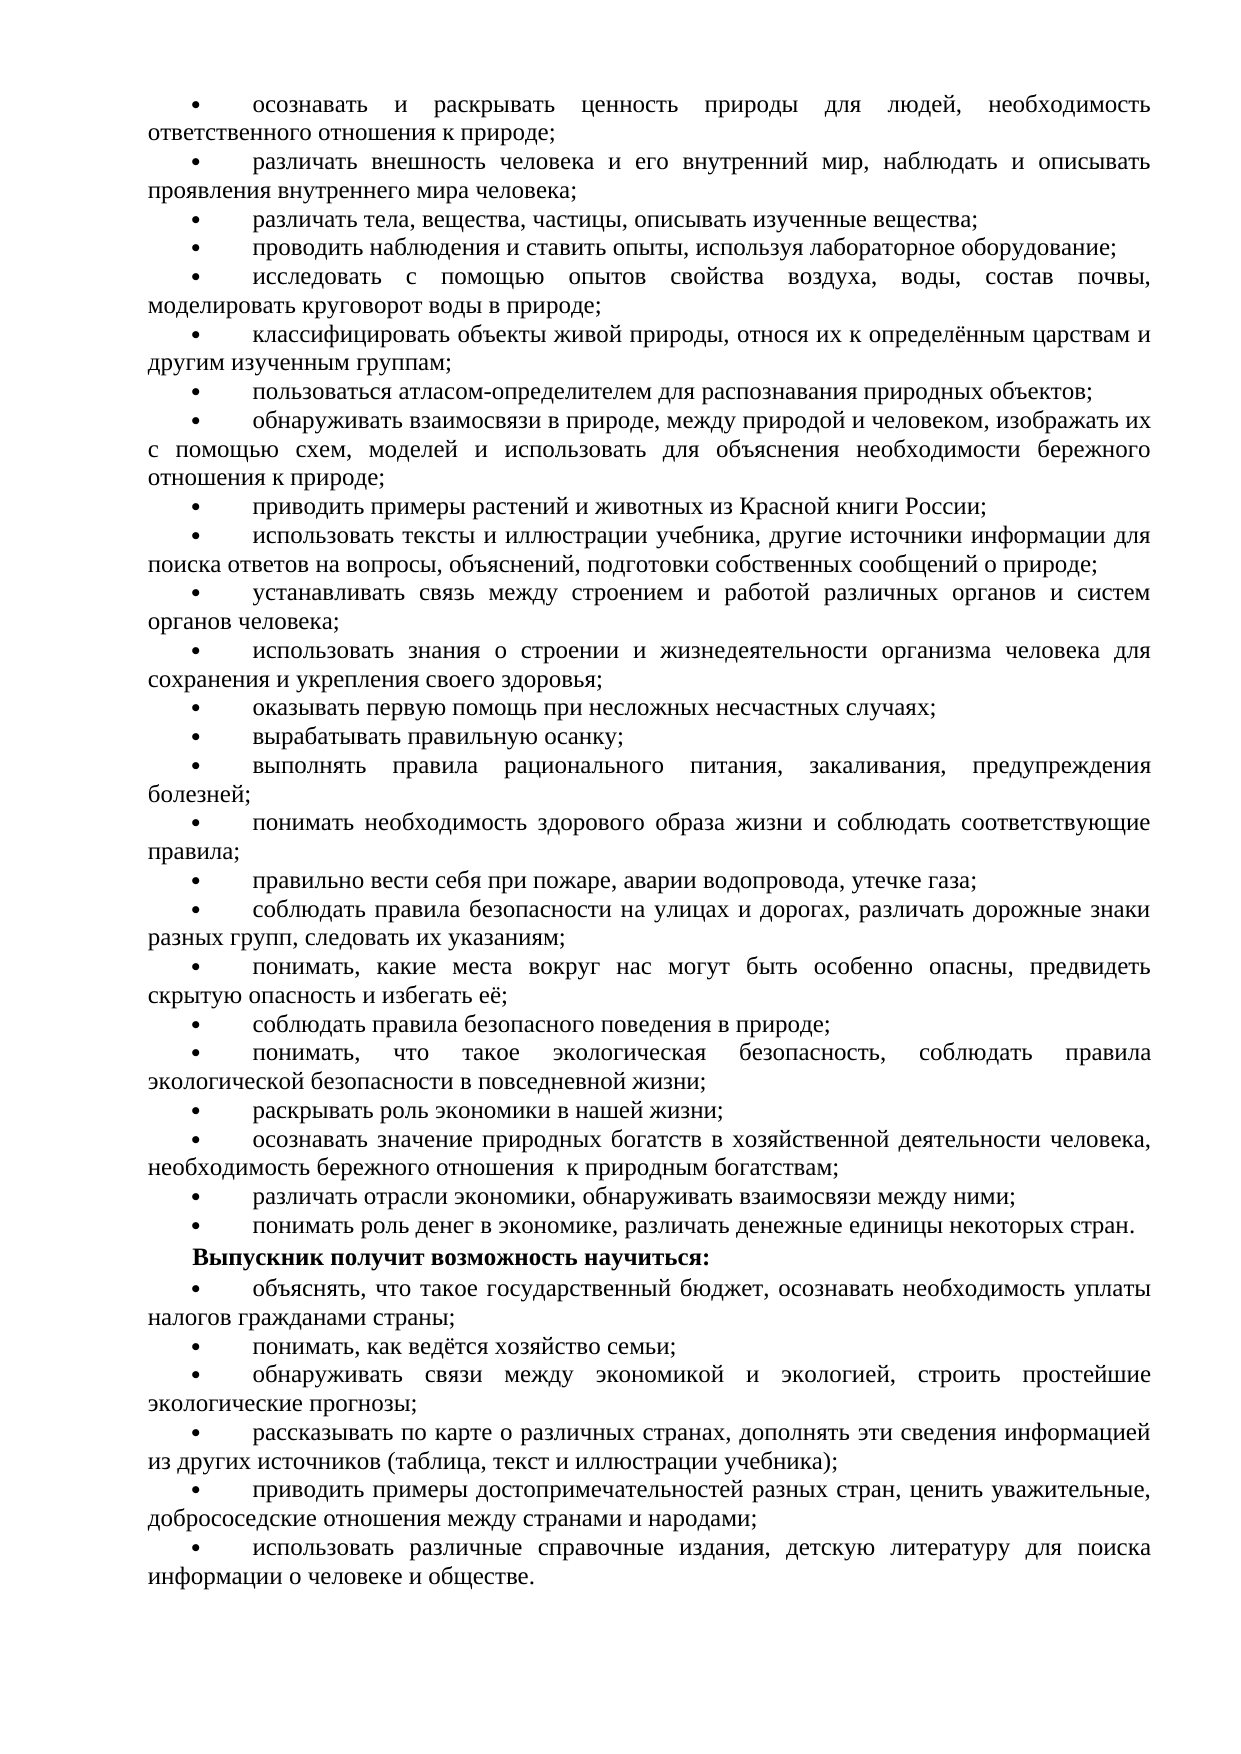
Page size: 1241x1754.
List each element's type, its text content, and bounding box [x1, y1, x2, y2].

list использовать знания о строении и жизнедеятельности организма человека для сохранения и укрепления своего здоровья; [148, 635, 1152, 692]
list классифицировать объекты живой природы, относя их к определённым царствам и другим изученным группам; [148, 319, 1152, 376]
list соблюдать правила безопасности на улицах и дорогах, различать дорожные знаки разных групп, следовать их указаниям; [148, 894, 1152, 951]
list объяснять, что такое государственный бюджет, осознавать необходимость уплаты налогов гражданами страны; [148, 1273, 1152, 1331]
list использовать тексты и иллюстрации учебника, другие источники информации для поиска ответов на вопросы, объяснений, подготовки собственных сообщений о природе; [148, 520, 1152, 577]
list приводить примеры достопримечательностей разных стран, ценить уважительные, добрососедские отношения между странами и народами; [148, 1474, 1152, 1532]
list осознавать и раскрывать ценность природы для людей, необходимость ответственного отношения к природе; [148, 89, 1152, 146]
list вырабатывать правильную осанку; [148, 721, 1152, 750]
list понимать, какие места вокруг нас могут быть особенно опасны, предвидеть скрытую опасность и избегать её; [148, 951, 1152, 1009]
list устанавливать связь между строением и работой различных органов и систем органов человека; [148, 577, 1152, 635]
list использовать различные справочные издания, детскую литературу для поиска информации о человеке и обществе. [148, 1532, 1152, 1589]
list понимать, что такое экологическая безопасность, соблюдать правила экологической безопасности в повседневной жизни; [148, 1037, 1152, 1095]
list осознавать значение природных богатств в хозяйственной деятельности человека, необходимость бережного отношения к природным богатствам; [148, 1124, 1152, 1181]
list выполнять правила рационального питания, закаливания, предупреждения болезней; [148, 750, 1152, 807]
list рассказывать по карте о различных странах, дополнять эти сведения информацией из других источников (таблица, текст и иллюстрации учебника); [148, 1417, 1152, 1474]
list проводить наблюдения и ставить опыты, используя лабораторное оборудование; [148, 232, 1152, 261]
list понимать, как ведётся хозяйство семьи; [148, 1331, 1152, 1359]
list понимать необходимость здорового образа жизни и соблюдать соответствующие правила; [148, 807, 1152, 865]
list различать отрасли экономики, обнаруживать взаимосвязи между ними; [148, 1181, 1152, 1210]
list исследовать с помощью опытов свойства воздуха, воды, состав почвы, моделировать круговорот воды в природе; [148, 261, 1152, 319]
list оказывать первую помощь при несложных несчастных случаях; [148, 692, 1152, 721]
list приводить примеры растений и животных из Красной книги России; [148, 491, 1152, 520]
list понимать роль денег в экономике, различать денежные единицы некоторых стран. [148, 1210, 1152, 1239]
list различать внешность человека и его внутренний мир, наблюдать и описывать проявления внутреннего мира человека; [148, 146, 1152, 204]
list правильно вести себя при пожаре, аварии водопровода, утечке газа; [148, 865, 1152, 894]
list соблюдать правила безопасного поведения в природе; [148, 1009, 1152, 1037]
list раскрывать роль экономики в нашей жизни; [148, 1095, 1152, 1124]
text Выпускник получит возможность научиться: [192, 1242, 1152, 1270]
list различать тела, вещества, частицы, описывать изученные вещества; [148, 204, 1152, 232]
list обнаруживать взаимосвязи в природе, между природой и человеком, изображать их с помощью схем, моделей и использовать для объяснения необходимости бережного отношения к природе; [148, 405, 1152, 491]
list пользоваться атласом-определителем для распознавания природных объектов; [148, 376, 1152, 405]
list обнаруживать связи между экономикой и экологией, строить простейшие экологические прогнозы; [148, 1359, 1152, 1417]
